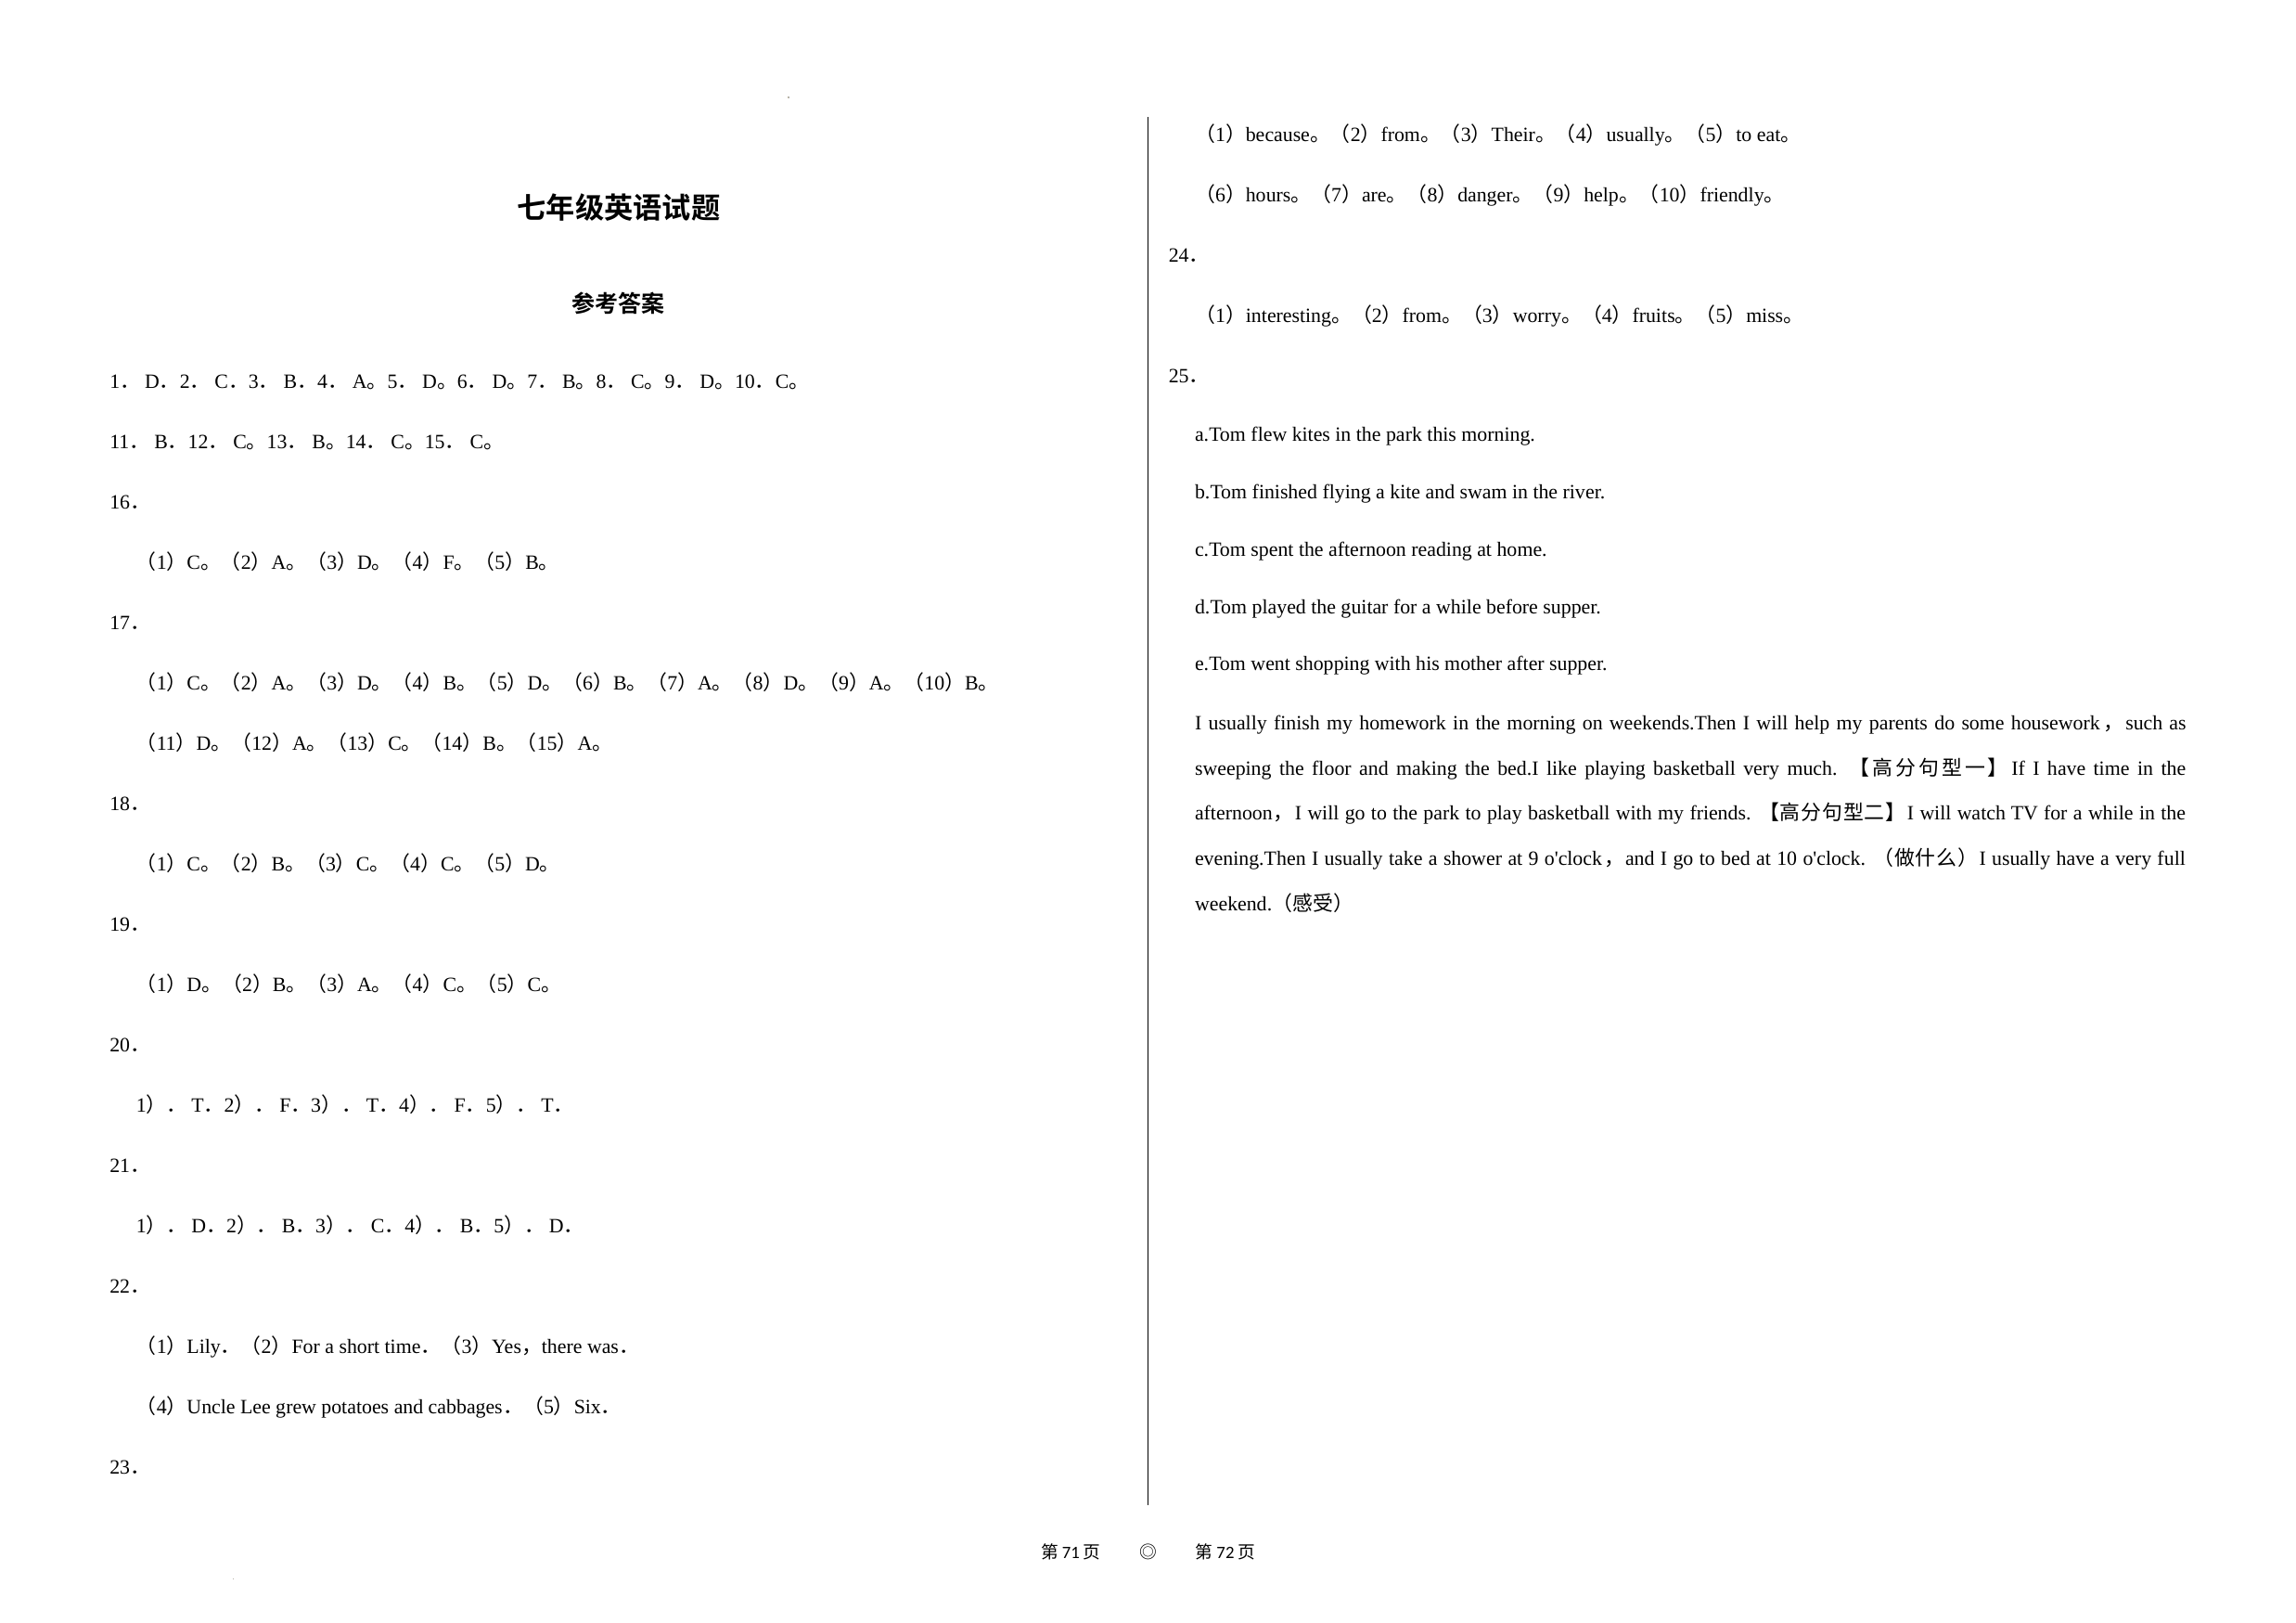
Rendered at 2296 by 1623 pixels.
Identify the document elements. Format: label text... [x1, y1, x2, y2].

text （1）C。（2）A。（3）D。（4）F。（5）B。 [136, 546, 1127, 576]
text （1）interesting。（2）from。（3）worry。（4）fruits。（5）miss。 [1195, 299, 2187, 328]
text e.Tom went shopping with his mother after supper. [1195, 649, 2187, 678]
text 22． [109, 1269, 1127, 1300]
text I usually finish my homework in the morning on weekends.Then I will help my parents do some housework，such as sweeping the floor and making the bed.I like playing basketball very much. 【高分句型一】If I have time in the afternoon，I will go to the park to play basketball with my friends. 【高分句型二】I will watch TV for a while in the evening.Then I usually take a shower at 9 o'clock，and I go to bed at 10 o'clock. （做什么）I usually have a very full weekend.（感受） [1195, 705, 2187, 917]
text 20． [109, 1028, 1127, 1059]
text 25． [1168, 359, 2187, 389]
text 七年级英语试题 [109, 175, 1127, 236]
text 17． [109, 606, 1127, 637]
text 24． [1168, 238, 2187, 268]
text （1）C。（2）B。（3）C。（4）C。（5）D。 [136, 847, 1127, 878]
text （1）because。（2）from。（3）Their。（4）usually。（5）to eat。 [1195, 118, 2187, 148]
text （1）C。（2）A。（3）D。（4）B。（5）D。（6）B。（7）A。（8）D。（9）A。（10）B。 [136, 666, 1127, 697]
text 1． D．2． C．3． B．4． A。5． D。6． D。7． B。8． C。9． D。10．C。 [109, 365, 1127, 395]
text 1）． D．2）． B．3）． C．4）． B．5）． D． [136, 1209, 1127, 1240]
text b.Tom finished flying a kite and swam in the river. [1195, 476, 2187, 507]
text （6）hours。（7）are。（8）danger。（9）help。（10）friendly。 [1195, 178, 2187, 208]
text d.Tom played the guitar for a while before supper. [1195, 591, 2187, 621]
text 16． [109, 485, 1127, 516]
text （1）D。（2）B。（3）A。（4）C。（5）C。 [136, 968, 1127, 998]
text 参考答案 [109, 272, 1127, 332]
text 1）． T．2）． F．3）． T．4）． F．5）． T． [136, 1088, 1127, 1119]
text a.Tom flew kites in the park this morning. [1195, 419, 2187, 449]
text 19． [109, 908, 1127, 938]
text 18． [109, 787, 1127, 818]
text 11． B．12． C。13． B。14． C。15． C。 [109, 425, 1127, 456]
text c.Tom spent the afternoon reading at home. [1195, 534, 2187, 564]
text 23． [109, 1450, 1127, 1481]
text （1）Lily．（2）For a short time．（3）Yes，there was． [136, 1330, 1127, 1360]
text 21． [109, 1149, 1127, 1179]
text （4）Uncle Lee grew potatoes and cabbages．（5）Six． [136, 1390, 1127, 1421]
text （11）D。（12）A。（13）C。（14）B。（15）A。 [136, 727, 1127, 757]
